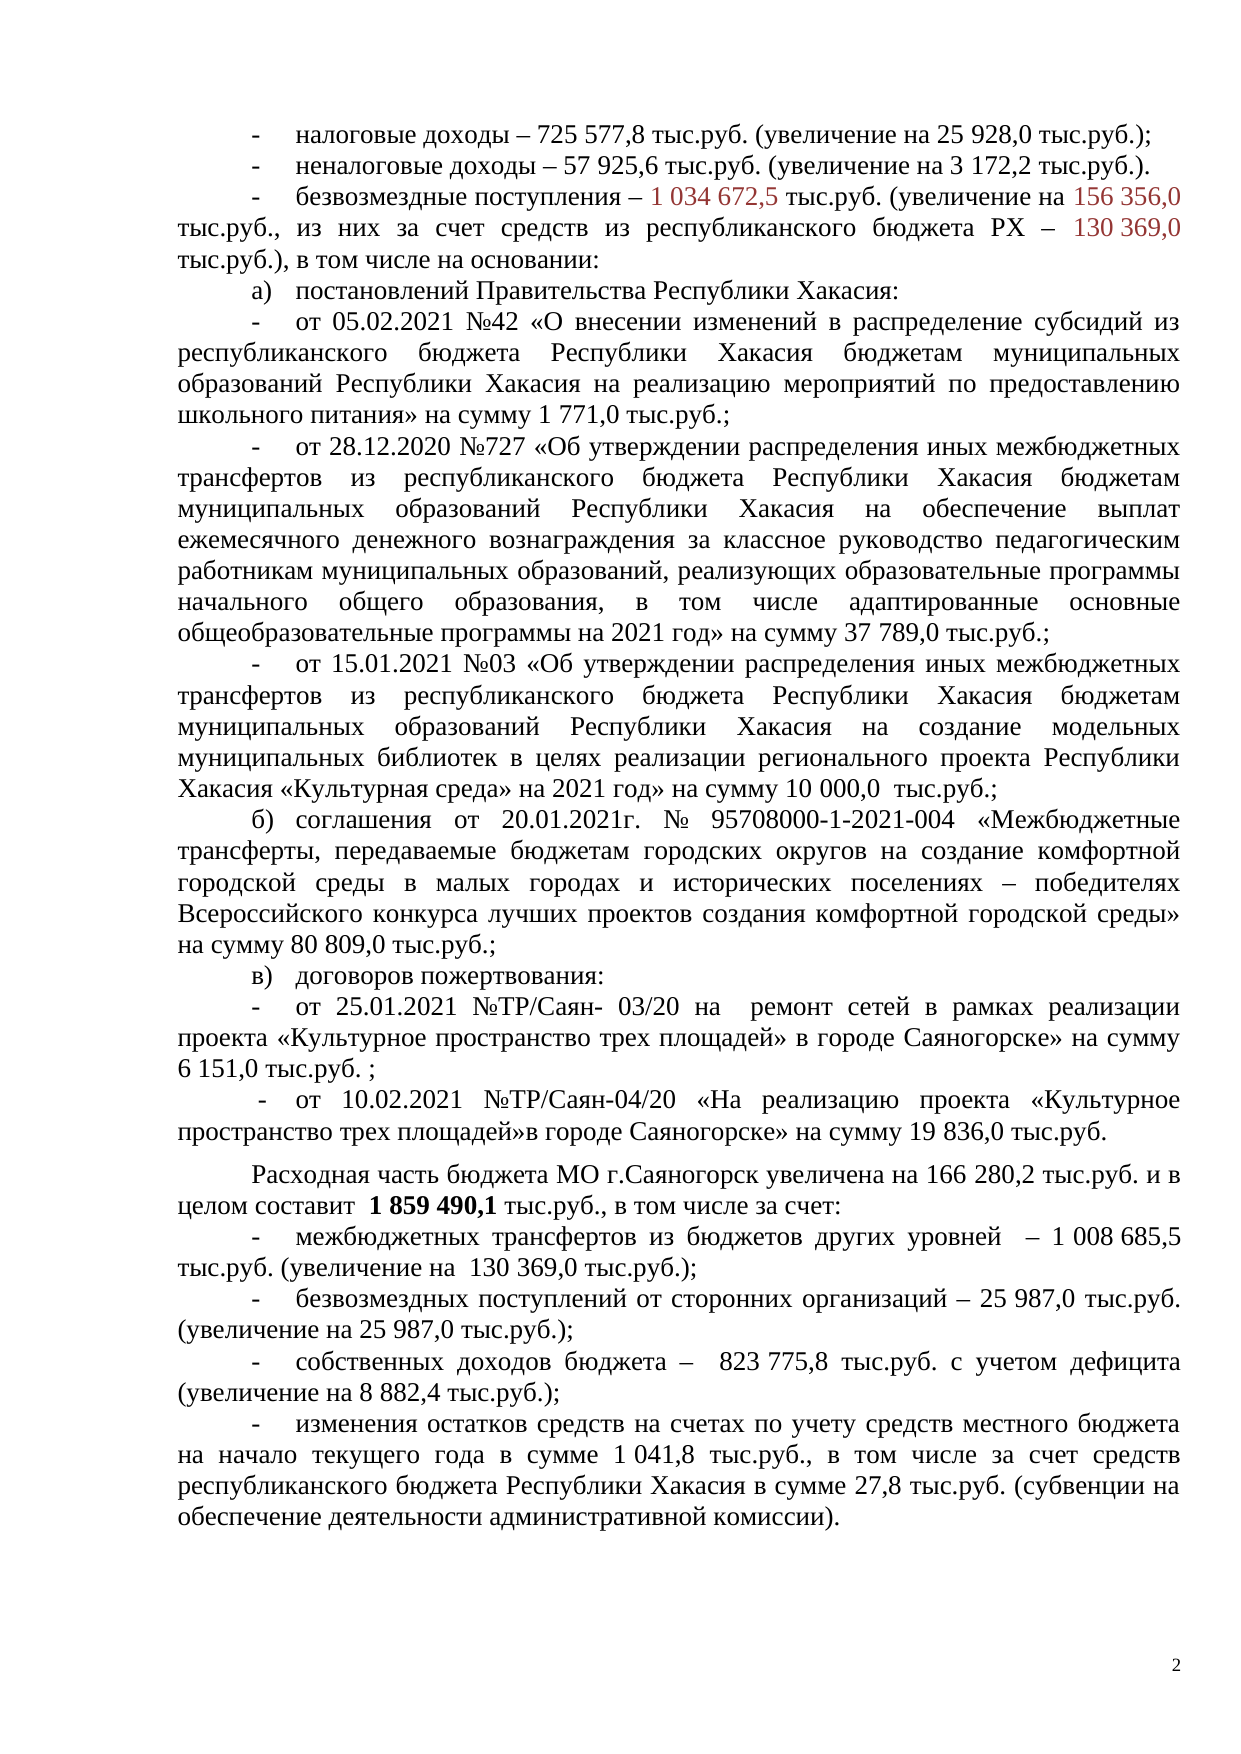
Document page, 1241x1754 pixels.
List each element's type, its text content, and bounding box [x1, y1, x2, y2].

text - безвозмездных поступлений от сторонних организаций – 25 987,0 тыс.руб. (увеличение на 25 987,0 тыс.руб.); [177, 1282, 1181, 1345]
text - от 05.02.2021 №42 «О внесении изменений в распределение субсидий из республиканского бюджета Республики Хакасия бюджетам муниципальных образований Республики Хакасия на реализацию мероприятий по предоставлению школьного питания» на сумму 1 771,0 тыс.руб.; [177, 305, 1181, 429]
text - неналоговые доходы – 57 925,6 тыс.руб. (увеличение на 3 172,2 тыс.руб.). [177, 149, 1181, 180]
text - собственных доходов бюджета – 823 775,8 тыс.руб. с учетом дефицита (увеличение на 8 882,4 тыс.руб.); [177, 1345, 1181, 1407]
text - налоговые доходы – 725 577,8 тыс.руб. (увеличение на 25 928,0 тыс.руб.); [177, 118, 1181, 149]
text - от 28.12.2020 №727 «Об утверждении распределения иных межбюджетных трансфертов из республиканского бюджета Республики Хакасия бюджетам муниципальных образований Республики Хакасия на обеспечение выплат ежемесячного денежного вознаграждения за классное руководство педагогическим работникам муниципальных образований, реализующих образовательные программы начального общего образования, в том числе адаптированные основные общеобразовательные программы на 2021 год» на сумму 37 789,0 тыс.руб.; [177, 429, 1181, 648]
text - безвозмездные поступления – 1 034 672,5 тыс.руб. (увеличение на 156 356,0 тыс.руб., из них за счет средств из республиканского бюджета РХ – 130 369,0 тыс.руб.), в том числе на основании: [177, 180, 1181, 274]
text - от 25.01.2021 №ТР/Саян- 03/20 на ремонт сетей в рамках реализации проекта «Культурное пространство трех площадей» в городе Саяногорске» на сумму 6 151,0 тыс.руб. ; [177, 990, 1181, 1084]
text - от 15.01.2021 №03 «Об утверждении распределения иных межбюджетных трансфертов из республиканского бюджета Республики Хакасия бюджетам муниципальных образований Республики Хакасия на создание модельных муниципальных библиотек в целях реализации регионального проекта Республики Хакасия «Культурная среда» на 2021 год» на сумму 10 000,0 тыс.руб.; [177, 648, 1181, 803]
text Расходная часть бюджета МО г.Саяногорск увеличена на 166 280,2 тыс.руб. и в целом составит 1 859 490,1 тыс.руб., в том числе за счет: [177, 1158, 1181, 1220]
text б) соглашения от 20.01.2021г. № 95708000-1-2021-004 «Межбюджетные трансферты, передаваемые бюджетам городских округов на создание комфортной городской среды в малых городах и исторических поселениях – победителях Всероссийского конкурса лучших проектов создания комфортной городской среды» на сумму 80 809,0 тыс.руб.; [177, 803, 1181, 959]
text - межбюджетных трансфертов из бюджетов других уровней – 1 008 685,5 тыс.руб. (увеличение на 130 369,0 тыс.руб.); [177, 1220, 1181, 1282]
text - изменения остатков средств на счетах по учету средств местного бюджета на начало текущего года в сумме 1 041,8 тыс.руб., в том числе за счет средств республиканского бюджета Республики Хакасия в сумме 27,8 тыс.руб. (субвенции на обеспечение деятельности административной комиссии). [177, 1407, 1181, 1532]
text - от 10.02.2021 №ТР/Саян-04/20 «На реализацию проекта «Культурное пространство трех площадей»в городе Саяногорске» на сумму 19 836,0 тыс.руб. [177, 1084, 1181, 1146]
text в) договоров пожертвования: [177, 959, 1181, 990]
text а) постановлений Правительства Республики Хакасия: [177, 274, 1181, 305]
